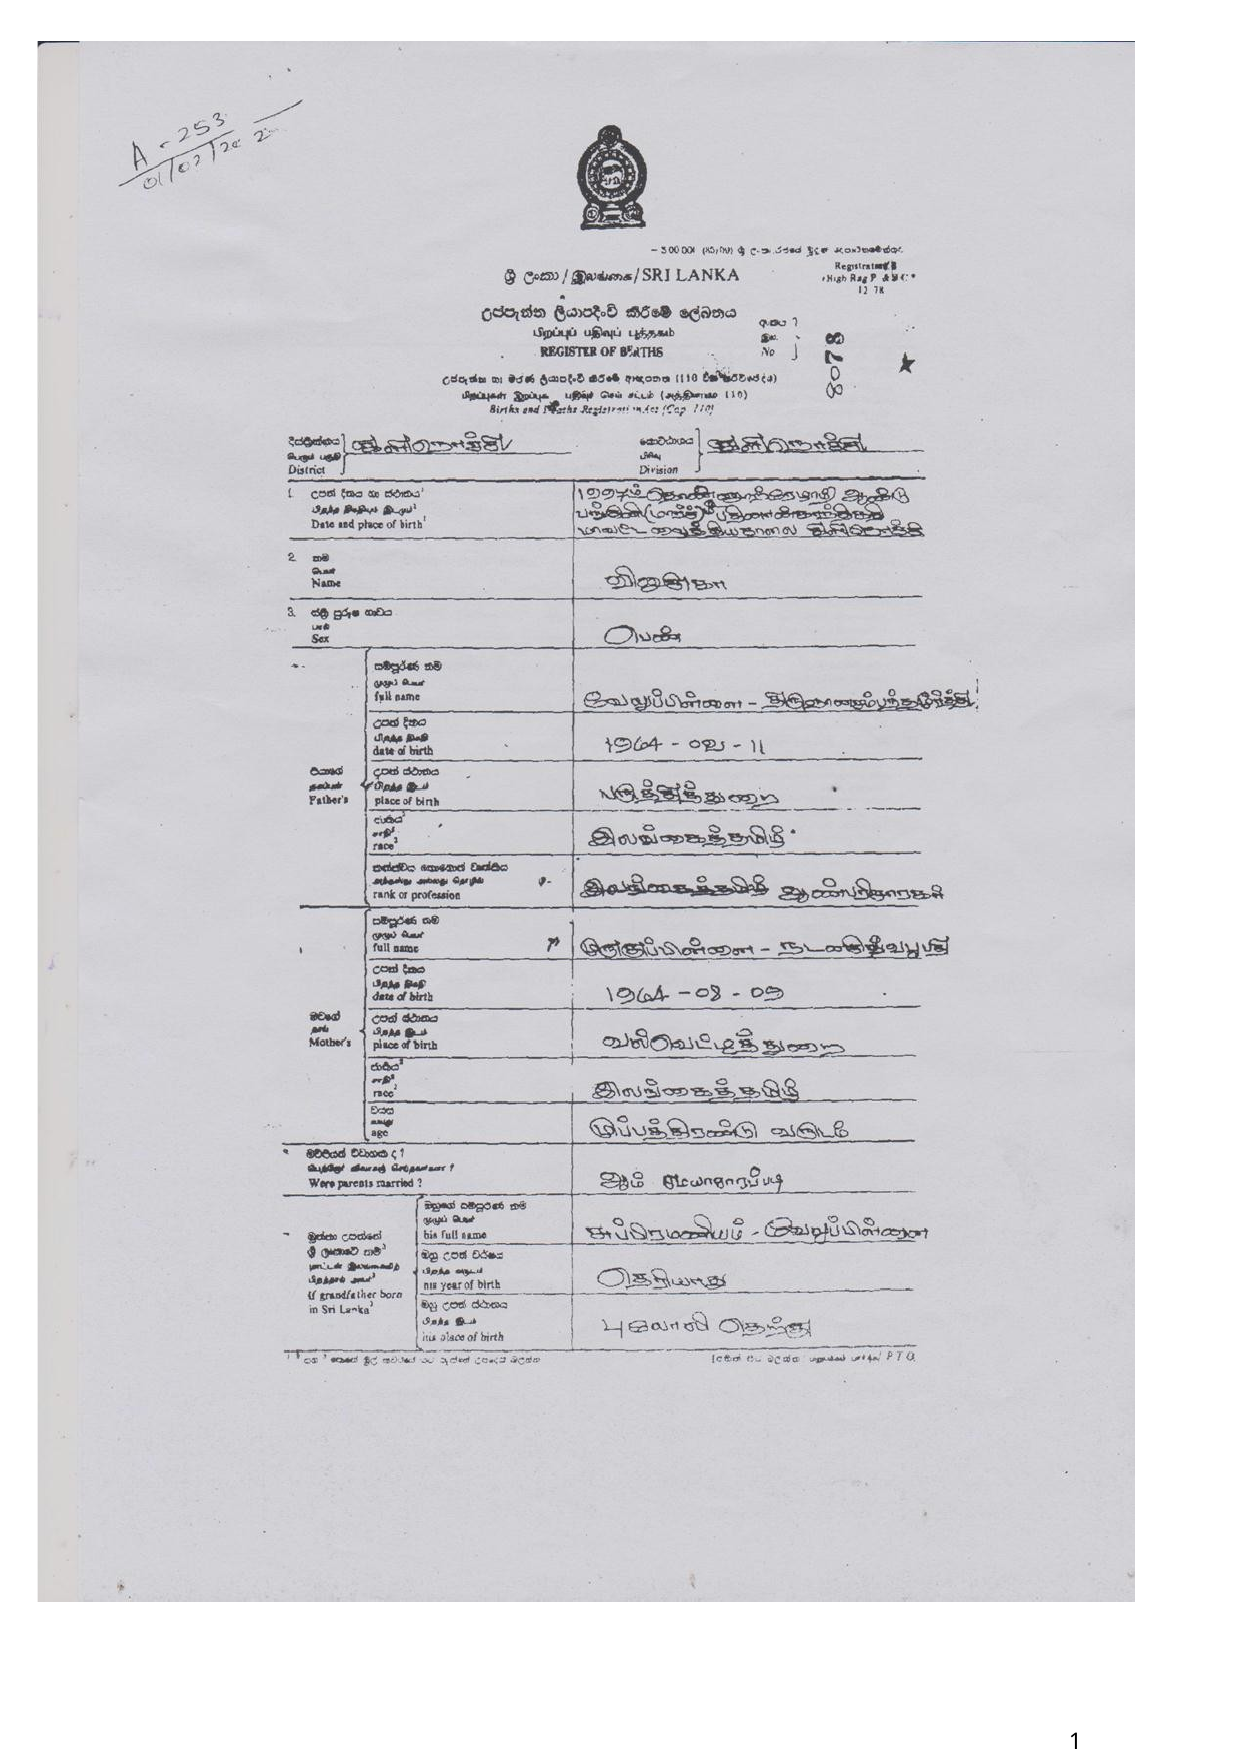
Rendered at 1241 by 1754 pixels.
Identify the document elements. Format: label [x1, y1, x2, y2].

picture [37, 41, 1135, 1602]
